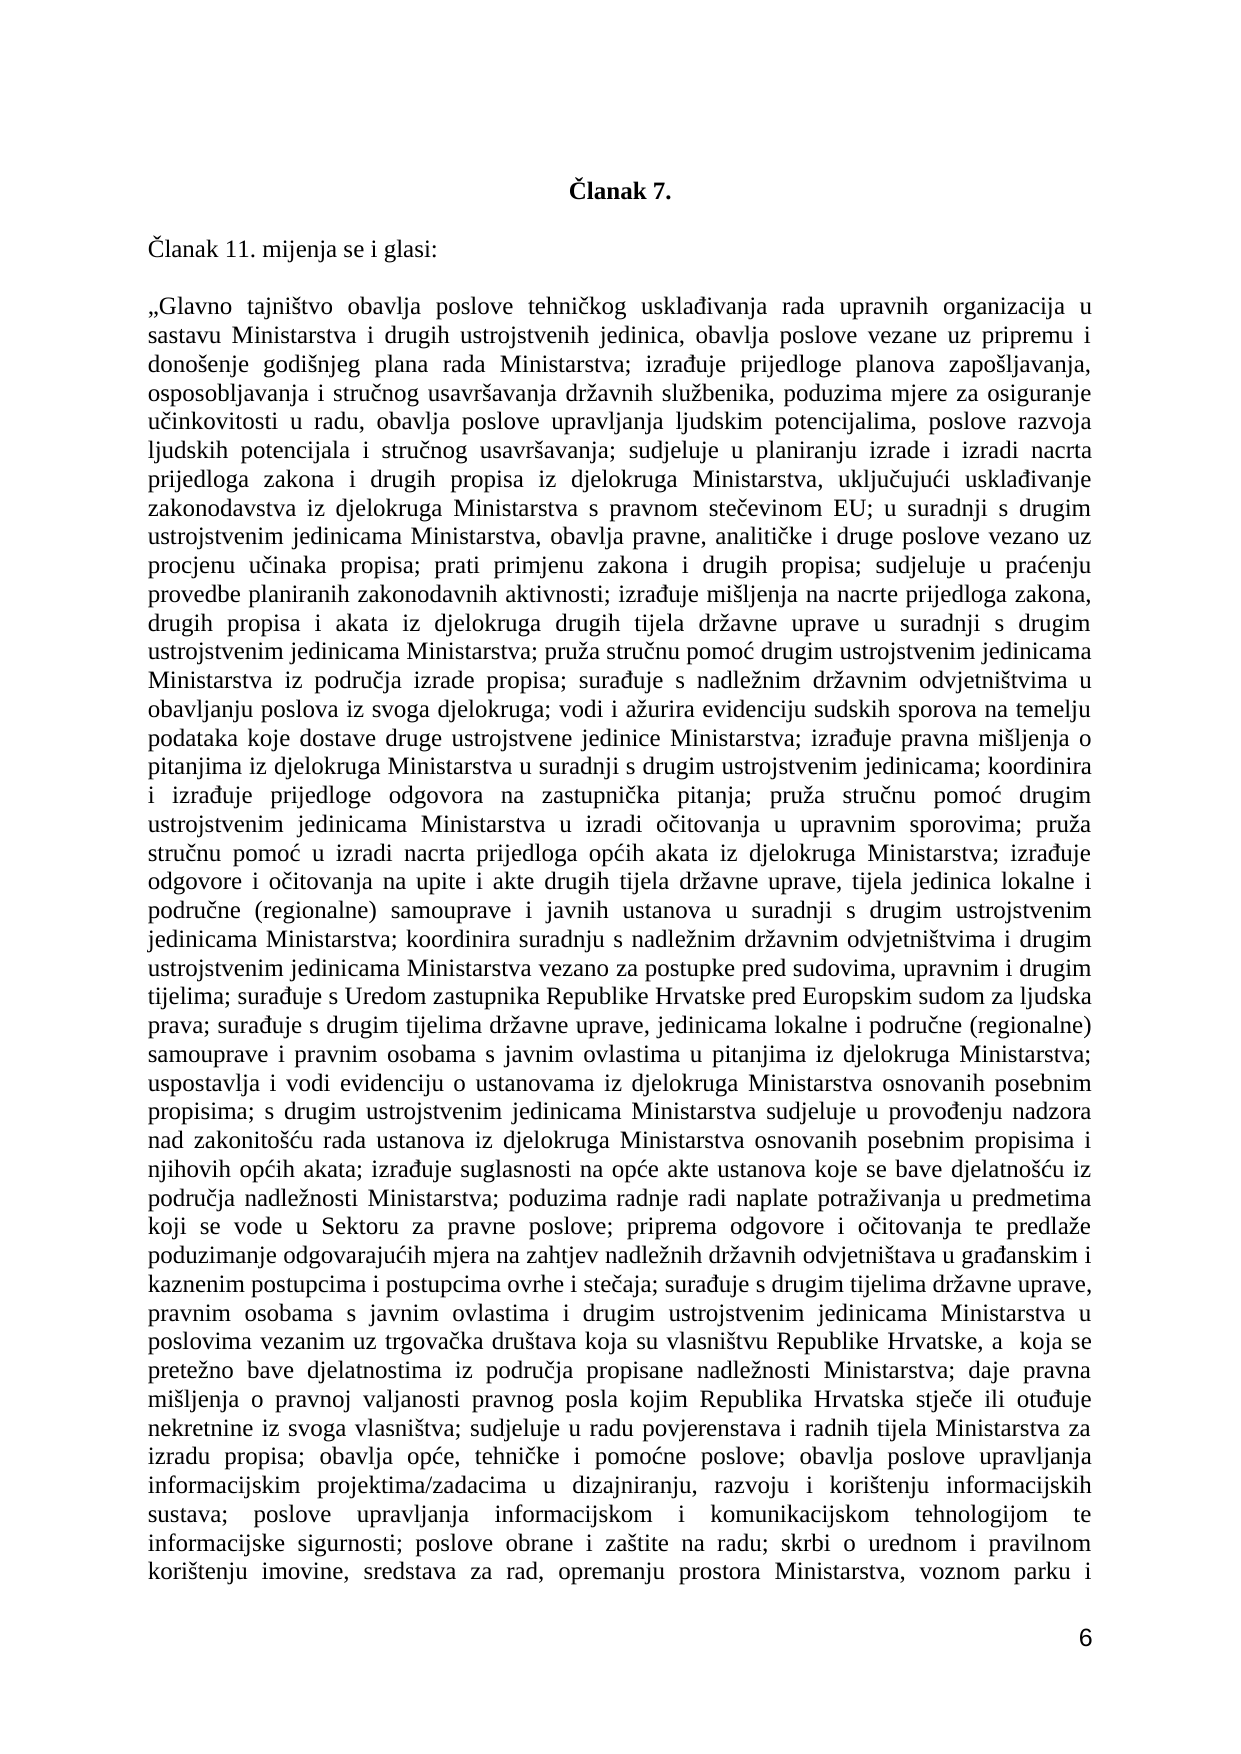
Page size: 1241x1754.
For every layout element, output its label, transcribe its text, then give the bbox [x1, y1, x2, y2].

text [148, 291, 1092, 1585]
text Članak 7. [148, 176, 1092, 205]
text Članak 11. mijenja se i glasi: [148, 234, 1092, 263]
